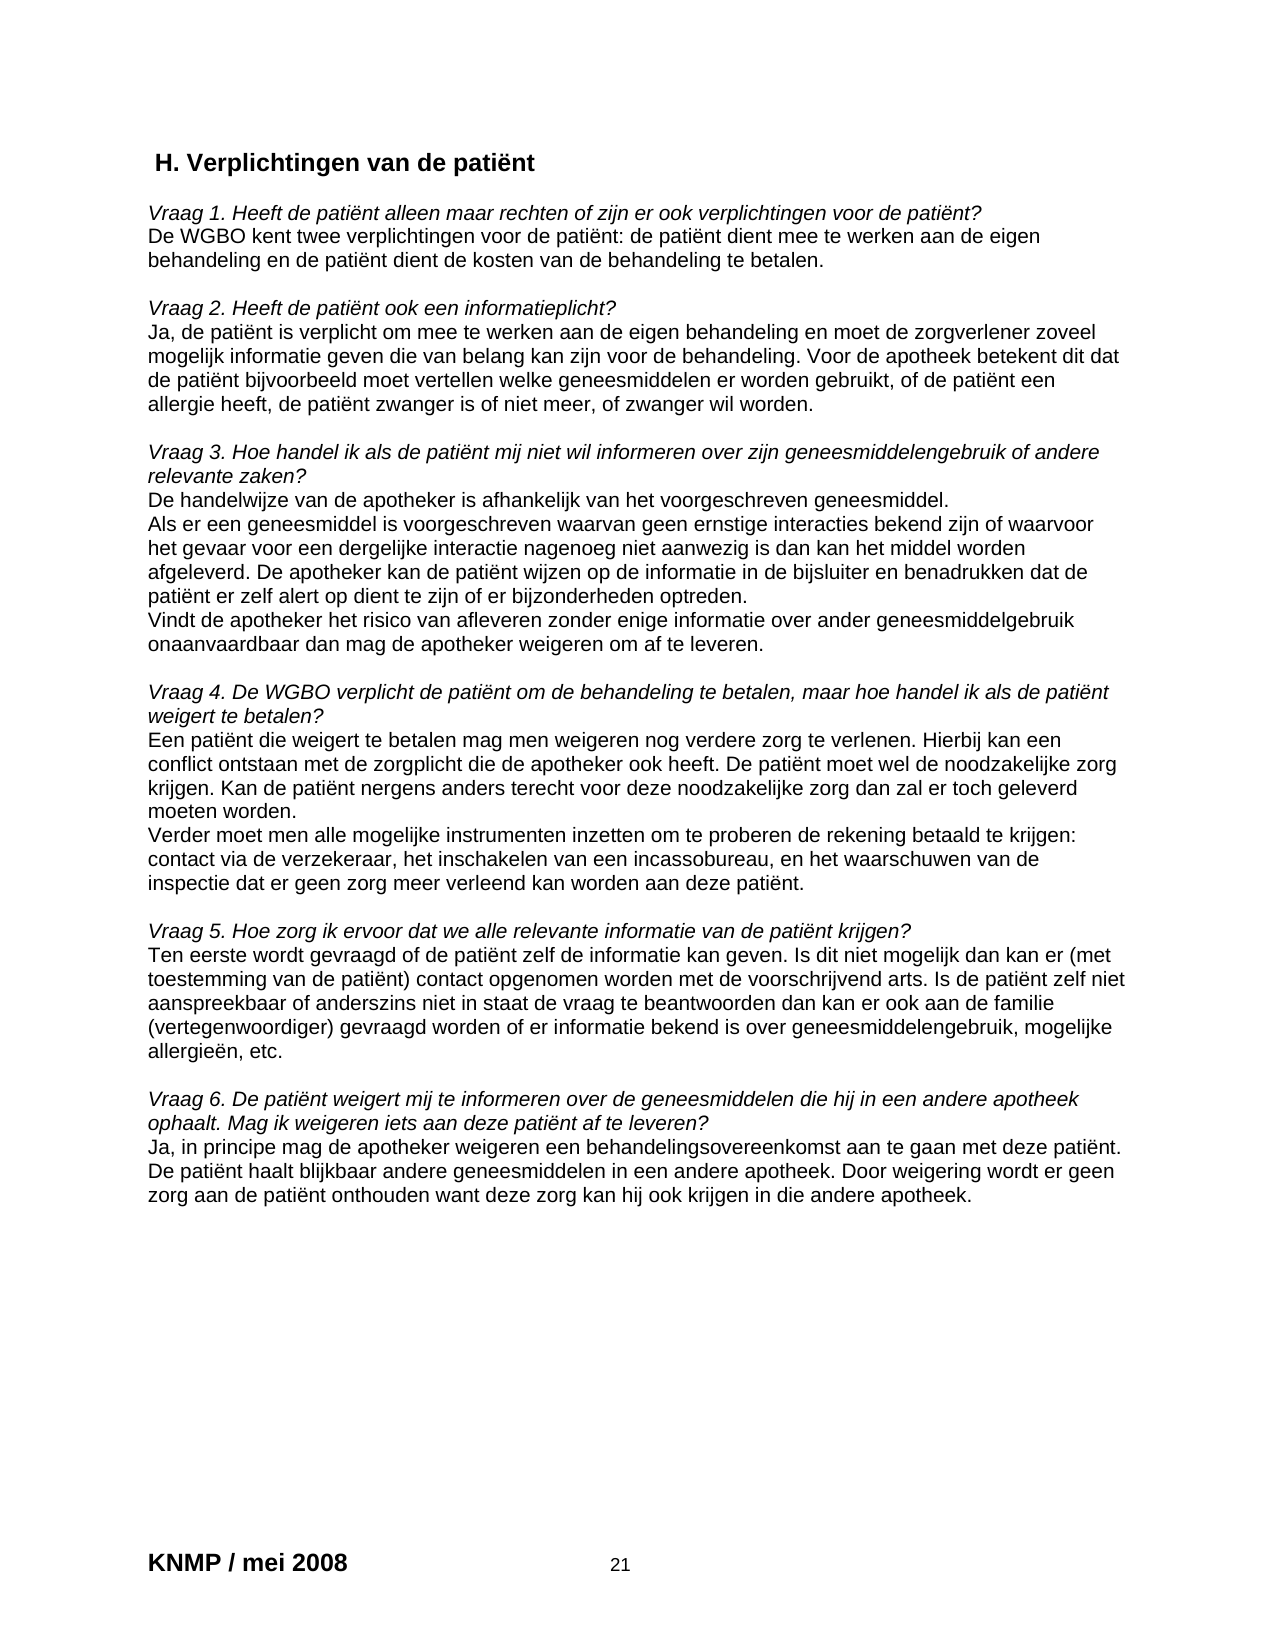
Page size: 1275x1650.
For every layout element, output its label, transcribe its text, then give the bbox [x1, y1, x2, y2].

text De WGBO kent twee verplichtingen voor de patiënt: de patiënt dient mee te werken aan de eigen behandeling en de patiënt dient de kosten van de behandeling te betalen. [148, 224, 1127, 272]
text Vraag 4. De WGBO verplicht de patiënt om de behandeling te betalen, maar hoe handel ik als de patiënt weigert te betalen? [148, 679, 1127, 727]
text Vraag 3. Hoe handel ik als de patiënt mij niet wil informeren over zijn geneesmiddelengebruik of andere relevante zaken? [148, 440, 1127, 488]
text Vraag 5. Hoe zorg ik ervoor dat we alle relevante informatie van de patiënt krijgen? [148, 919, 1127, 943]
text Als er een geneesmiddel is voorgeschreven waarvan geen ernstige interacties bekend zijn of waarvoor het gevaar voor een dergelijke interactie nagenoeg niet aanwezig is dan kan het middel worden afgeleverd. De apotheker kan de patiënt wijzen op de informatie in de bijsluiter en benadrukken dat de patiënt er zelf alert op dient te zijn of er bijzonderheden optreden. [148, 512, 1127, 608]
text Vraag 6. De patiënt weigert mij te informeren over de geneesmiddelen die hij in een andere apotheek ophaalt. Mag ik weigeren iets aan deze patiënt af te leveren? [148, 1087, 1127, 1135]
text Ja, de patiënt is verplicht om mee te werken aan de eigen behandeling en moet de zorgverlener zoveel mogelijk informatie geven die van belang kan zijn voor de behandeling. Voor de apotheek betekent dit dat de patiënt bijvoorbeeld moet vertellen welke geneesmiddelen er worden gebruikt, of de patiënt een allergie heeft, de patiënt zwanger is of niet meer, of zwanger wil worden. [148, 320, 1127, 416]
text Vraag 2. Heeft de patiënt ook een informatieplicht? [148, 296, 1127, 320]
text Ten eerste wordt gevraagd of de patiënt zelf de informatie kan geven. Is dit niet mogelijk dan kan er (met toestemming van de patiënt) contact opgenomen worden met de voorschrijvend arts. Is de patiënt zelf niet aanspreekbaar of anderszins niet in staat de vraag te beantwoorden dan kan er ook aan de familie (vertegenwoordiger) gevraagd worden of er informatie bekend is over geneesmiddelengebruik, mogelijke allergieën, etc. [148, 943, 1127, 1063]
text Ja, in principe mag de apotheker weigeren een behandelingsovereenkomst aan te gaan met deze patiënt. De patiënt haalt blijkbaar andere geneesmiddelen in een andere apotheek. Door weigering wordt er geen zorg aan de patiënt onthouden want deze zorg kan hij ook krijgen in die andere apotheek. [148, 1135, 1127, 1207]
text Een patiënt die weigert te betalen mag men weigeren nog verdere zorg te verlenen. Hierbij kan een conflict ontstaan met de zorgplicht die de apotheker ook heeft. De patiënt moet wel de noodzakelijke zorg krijgen. Kan de patiënt nergens anders terecht voor deze noodzakelijke zorg dan zal er toch geleverd moeten worden. [148, 727, 1127, 823]
text H. Verplichtingen van de patiënt [148, 148, 1127, 176]
text De handelwijze van de apotheker is afhankelijk van het voorgeschreven geneesmiddel. [148, 488, 1127, 512]
text Verder moet men alle mogelijke instrumenten inzetten om te proberen de rekening betaald te krijgen: contact via de verzekeraar, het inschakelen van een incassobureau, en het waarschuwen van de inspectie dat er geen zorg meer verleend kan worden aan deze patiënt. [148, 823, 1127, 895]
text Vraag 1. Heeft de patiënt alleen maar rechten of zijn er ook verplichtingen voor de patiënt? [148, 200, 1127, 224]
text Vindt de apotheker het risico van afleveren zonder enige informatie over ander geneesmiddelgebruik onaanvaardbaar dan mag de apotheker weigeren om af te leveren. [148, 608, 1127, 656]
